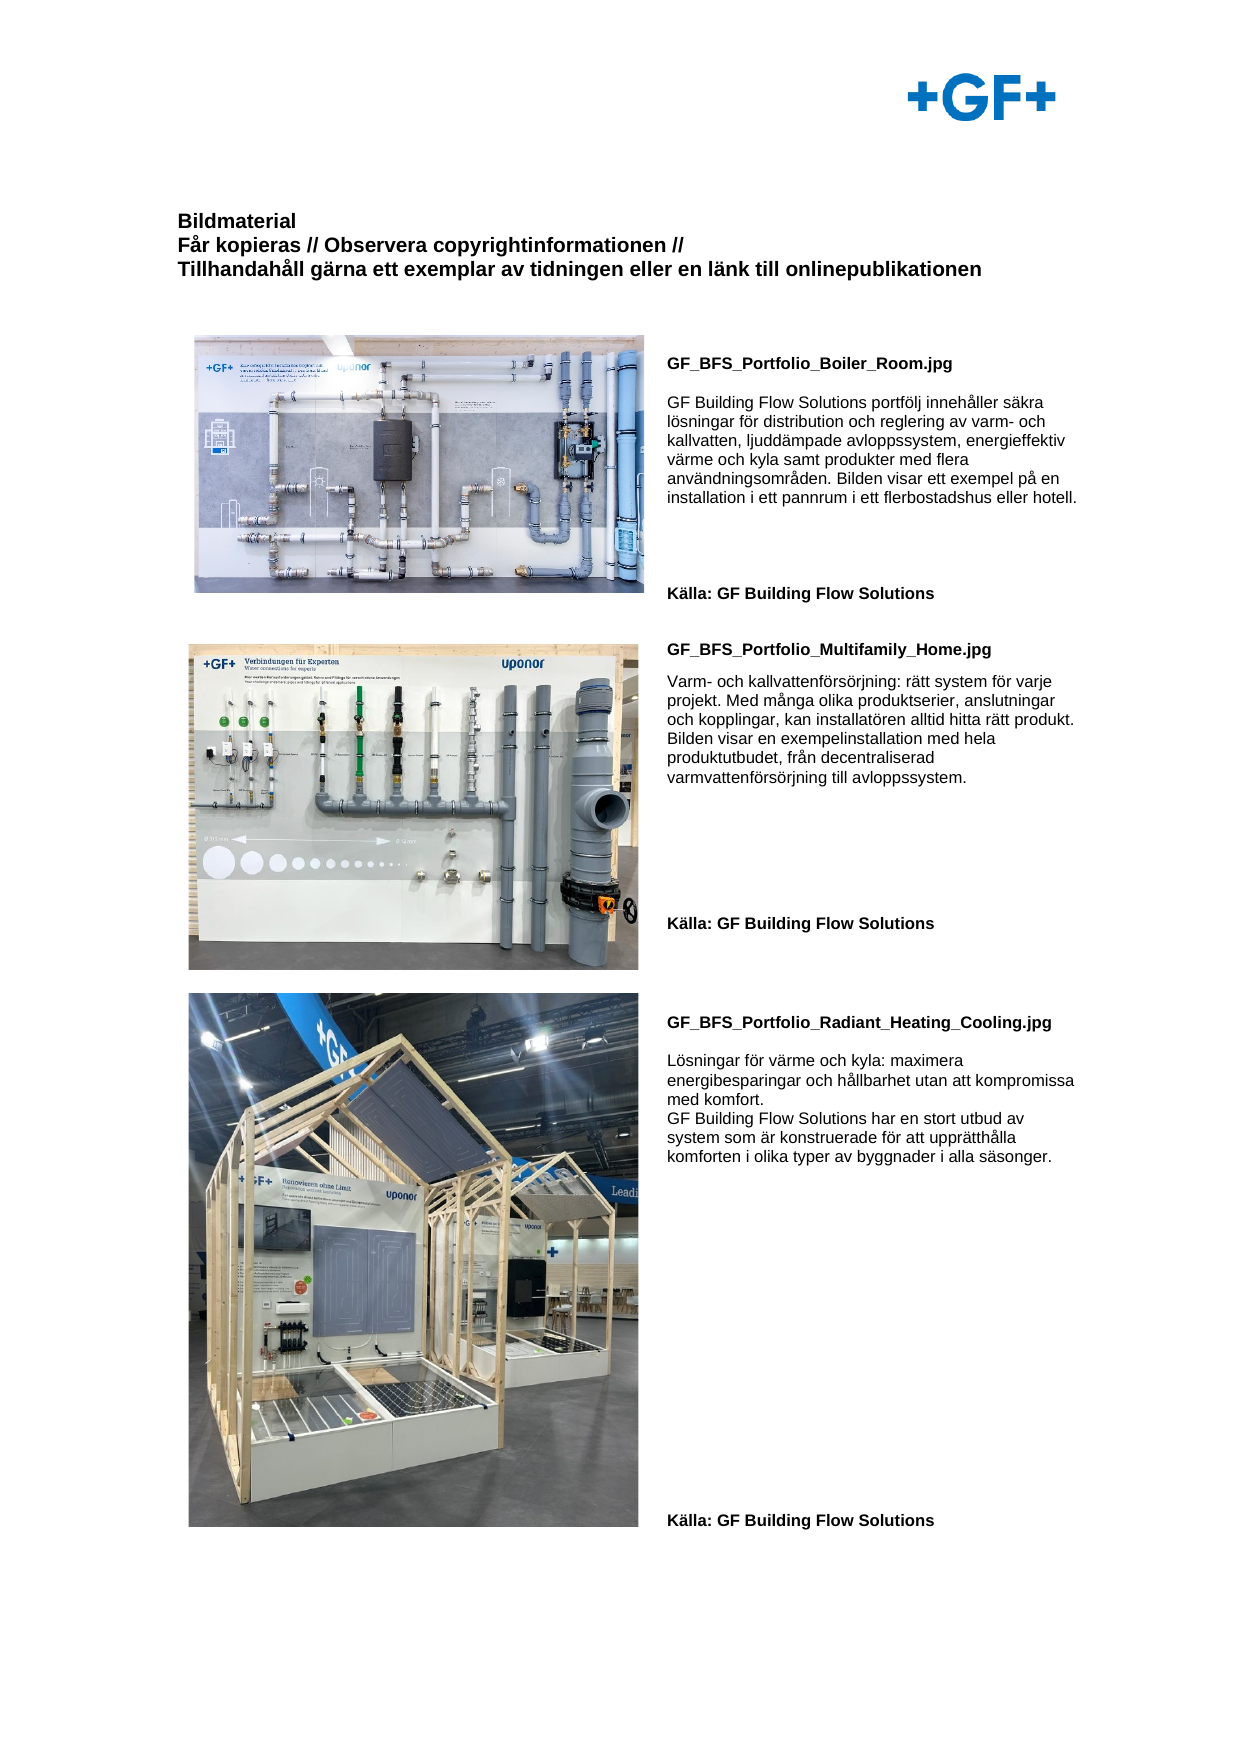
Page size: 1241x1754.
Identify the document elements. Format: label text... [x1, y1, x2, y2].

picture [188, 644, 639, 970]
table_header [177, 335, 656, 621]
text Får kopieras // Observera copyrightinformationen // [177, 233, 1092, 257]
table_cell [177, 994, 656, 1531]
table_header GF_BFS_Portfolio_Boiler_Room.jpg GF Building Flow Solutions portfölj innehåller säkra lösningar för distribution och reglering av varm- och kallvatten, ljuddämpade avloppssystem, energieffektiv värme och kyla samt produkter med flera användningsområden. Bilden visar ett exempel på en installation i ett pannrum i ett flerbostadshus eller hotell. Källa: GF Building Flow Solutions [656, 335, 1092, 621]
text Bildmaterial [177, 209, 1092, 233]
table_cell [177, 621, 656, 994]
picture [188, 993, 639, 1527]
picture [194, 335, 645, 593]
table_cell GF_BFS_Portfolio_Multifamily_Home.jpg Varm- och kallvattenförsörjning: rätt system för varje projekt. Med många olika produktserier, anslutningar och kopplingar, kan installatören alltid hitta rätt produkt. Bilden visar en exempelinstallation med hela produktutbudet, från decentraliserad varmvattenförsörjning till avloppssystem. Källa: GF Building Flow Solutions [656, 621, 1092, 994]
table_cell GF_BFS_Portfolio_Radiant_Heating_Cooling.jpg Lösningar för värme och kyla: maximera energibesparingar och hållbarhet utan att kompromissa med komfort. GF Building Flow Solutions har en stort utbud av system som är konstruerade för att upprätthålla komforten i olika typer av byggnader i alla säsonger. Källa: GF Building Flow Solutions [656, 994, 1092, 1531]
picture [907, 73, 1056, 121]
text Tillhandahåll gärna ett exemplar av tidningen eller en länk till onlinepublikationen [177, 257, 1092, 281]
